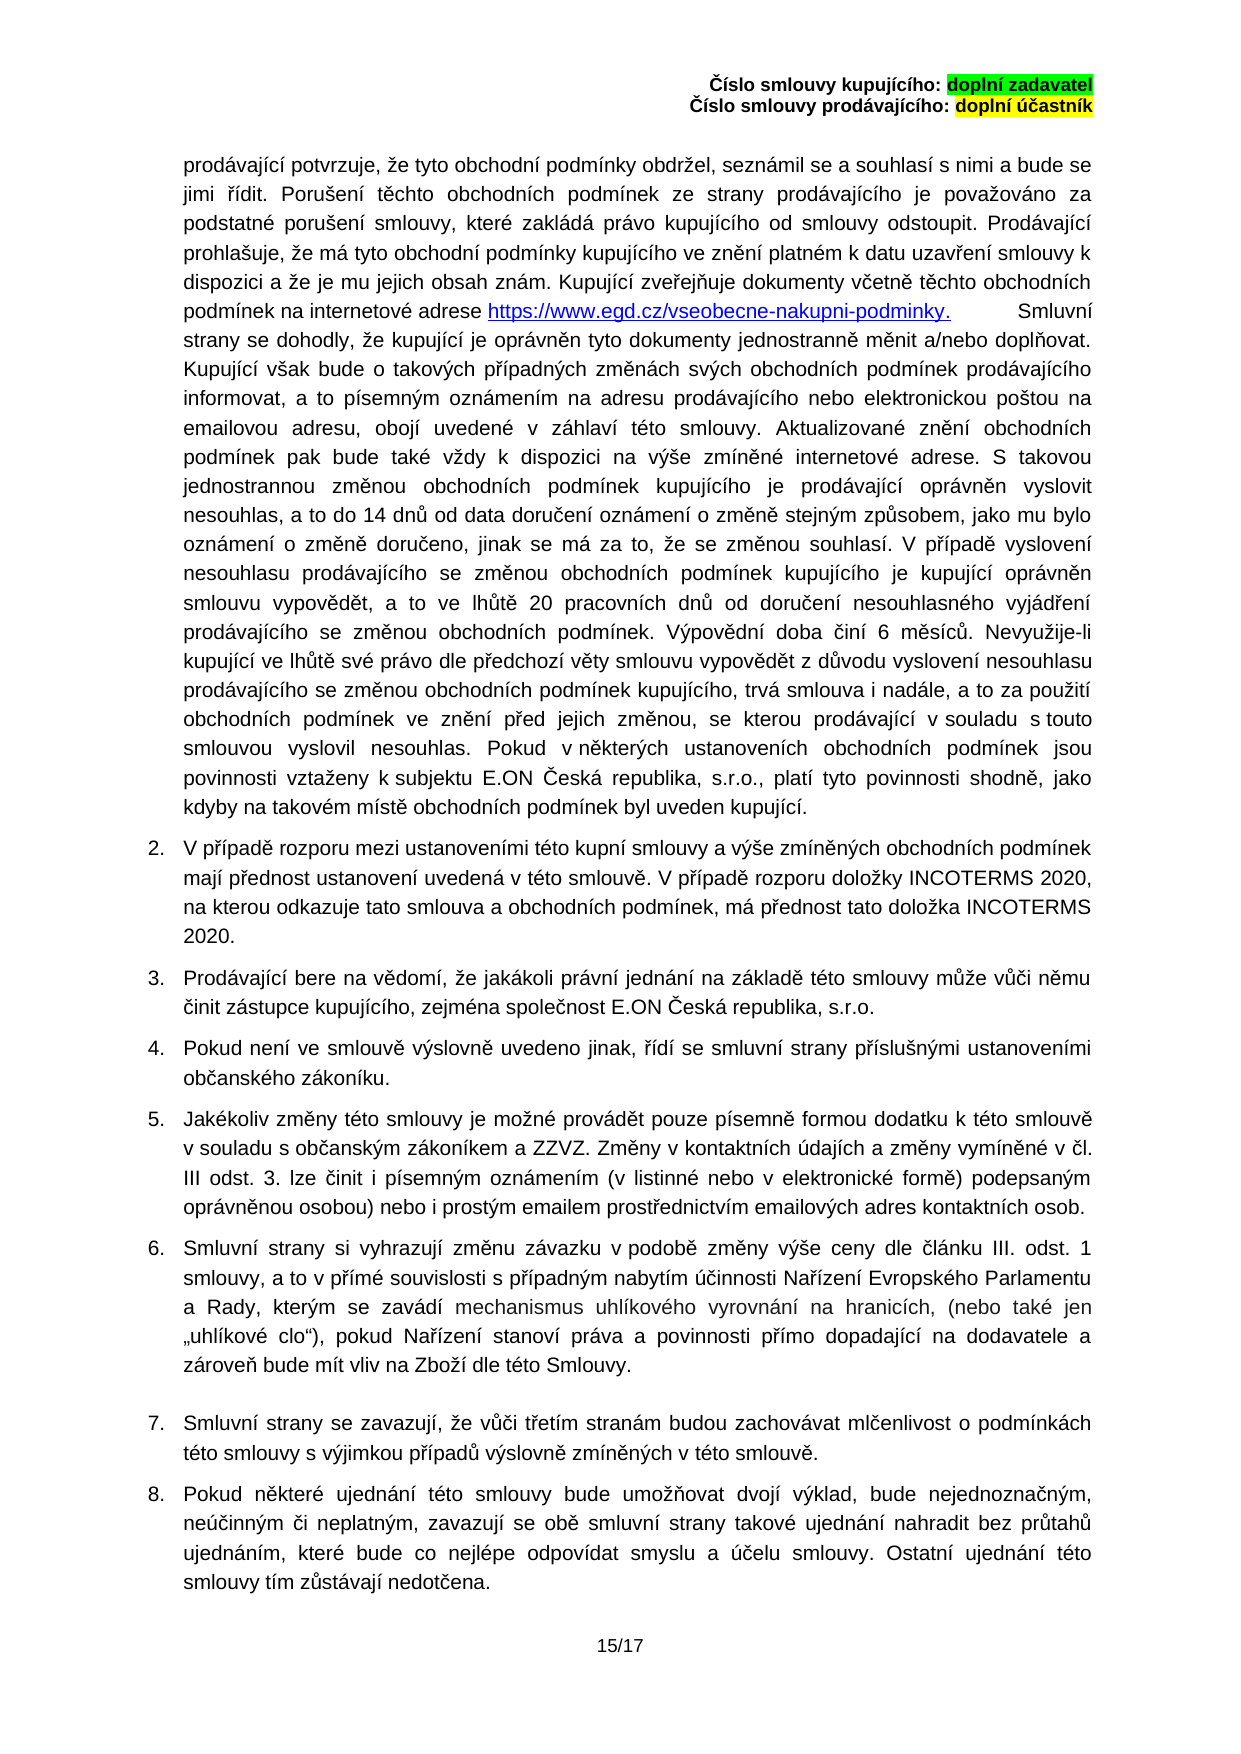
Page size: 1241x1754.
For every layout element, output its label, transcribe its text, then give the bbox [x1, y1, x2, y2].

list Pokud není ve smlouvě výslovně uvedeno jinak, řídí se smluvní strany příslušnými ustanoveními občanského zákoníku. [148, 1031, 1093, 1089]
list Smluvní strany se zavazují, že vůči třetím stranám budou zachovávat mlčenlivost o podmínkách této smlouvy s výjimkou případů výslovně zmíněných v této smlouvě. [148, 1406, 1093, 1464]
list Pokud některé ujednání této smlouvy bude umožňovat dvojí výklad, bude nejednoznačným, neúčinným či neplatným, zavazují se obě smluvní strany takové ujednání nahradit bez průtahů ujednáním, které bude co nejlépe odpovídat smyslu a účelu smlouvy. Ostatní ujednání této smlouvy tím zůstávají nedotčena. [148, 1477, 1093, 1593]
list Smluvní strany si vyhrazují změnu závazku v podobě změny výše ceny dle článku III. odst. 1 smlouvy, a to v přímé souvislosti s případným nabytím účinnosti Nařízení Evropského Parlamentu a Rady, kterým se zavádí mechanismus uhlíkového vyrovnání na hranicích, (nebo také jen „uhlíkové clo“), pokud Nařízení stanoví práva a povinnosti přímo dopadající na dodavatele a zároveň bude mít vliv na Zboží dle této Smlouvy. [148, 1231, 1093, 1377]
list Prodávající bere na vědomí, že jakákoli právní jednání na základě této smlouvy může vůči němu činit zástupce kupujícího, zejména společnost E.ON Česká republika, s.r.o. [148, 960, 1093, 1018]
list Jakékoliv změny této smlouvy je možné provádět pouze písemně formou dodatku k této smlouvě v souladu s občanským zákoníkem a ZZVZ. Změny v kontaktních údajích a změny vymíněné v čl. III odst. 3. lze činit i písemným oznámením (v listinné nebo v elektronické formě) podepsaným oprávněnou osobou) nebo i prostým emailem prostřednictvím emailových adres kontaktních osob. [148, 1102, 1093, 1218]
list V případě rozporu mezi ustanoveními této kupní smlouvy a výše zmíněných obchodních podmínek mají přednost ustanovení uvedená v této smlouvě. V případě rozporu doložky INCOTERMS 2020, na kterou odkazuje tato smlouva a obchodních podmínek, má přednost tato doložka INCOTERMS 2020. [148, 831, 1093, 948]
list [148, 148, 1093, 818]
